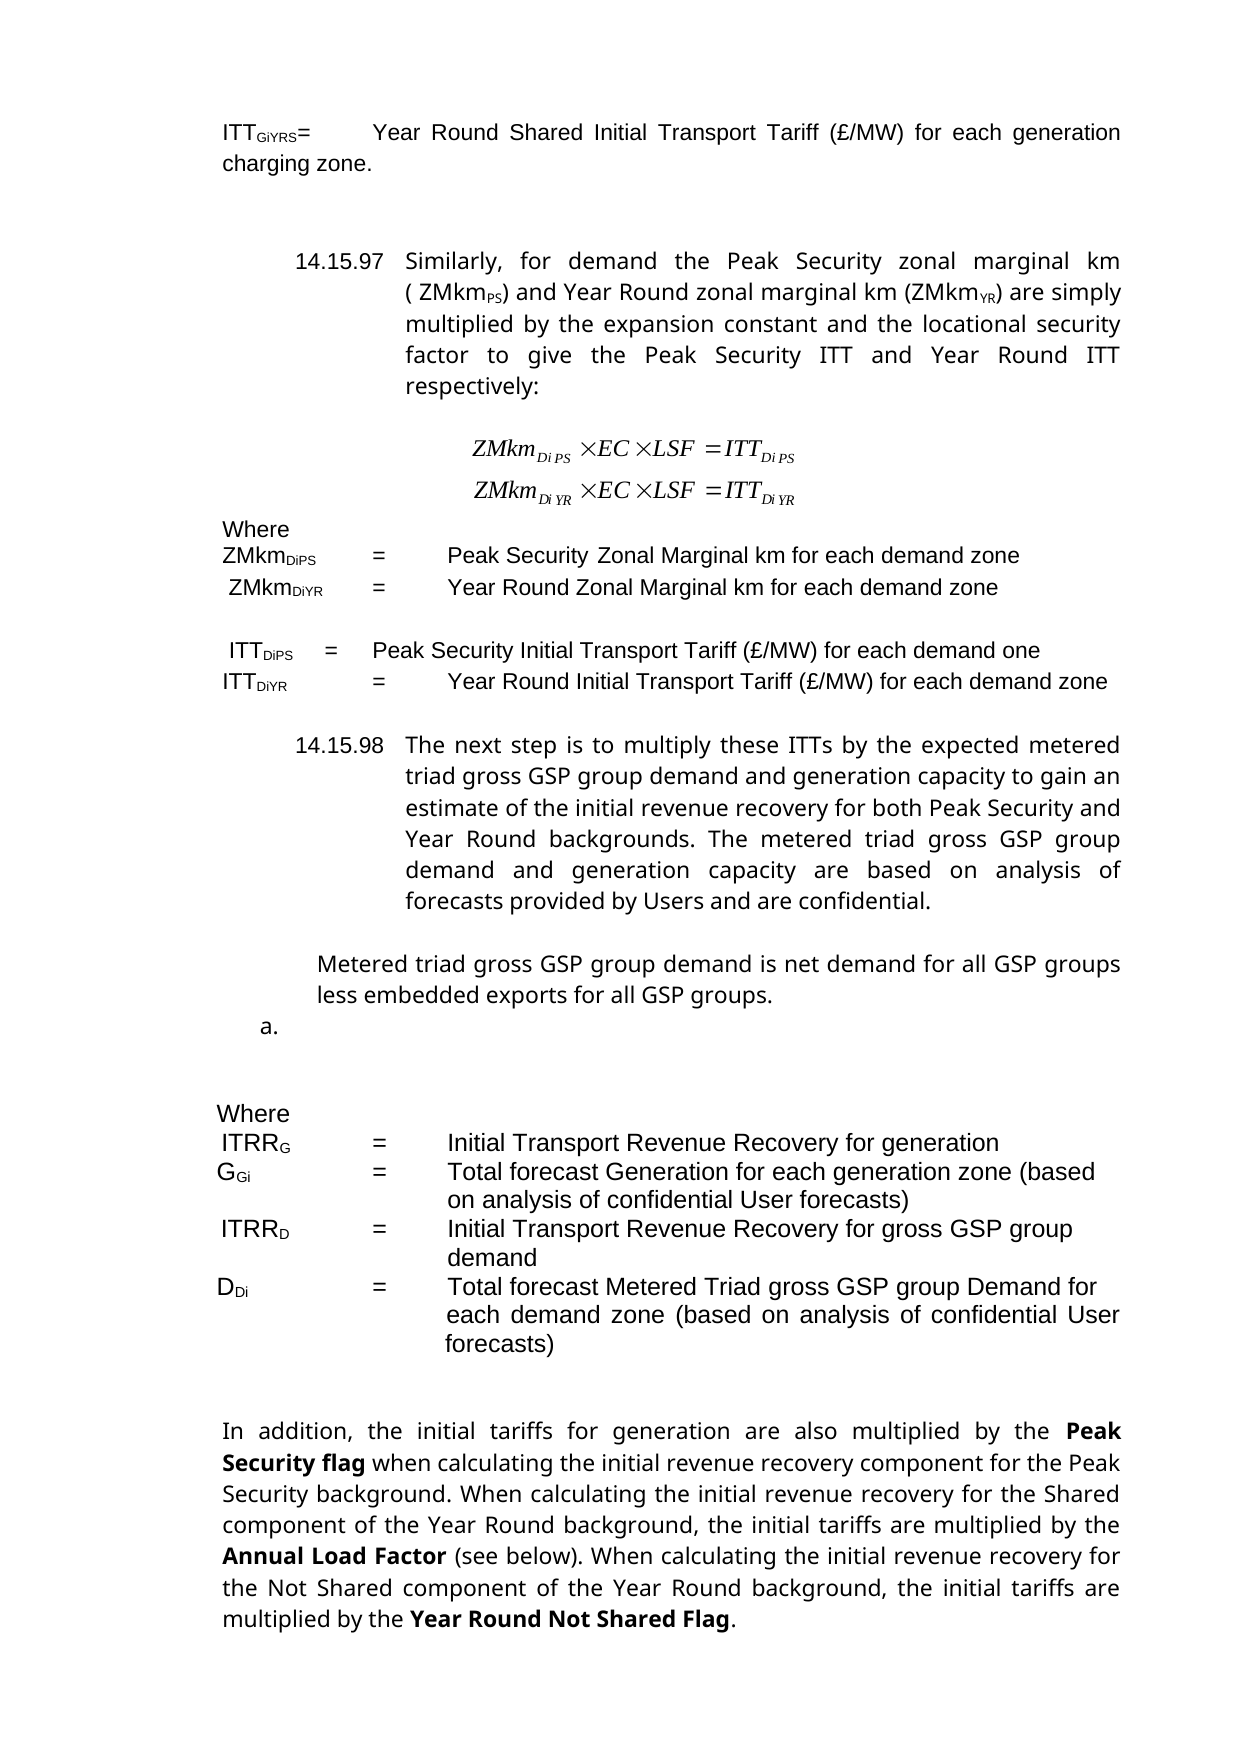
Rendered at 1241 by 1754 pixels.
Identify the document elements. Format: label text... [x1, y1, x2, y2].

text GGi = Total forecast Generation for each generation zone (based [147, 1156, 1121, 1185]
text each demand zone (based on analysis of confidential User forecasts) [445, 1300, 1121, 1358]
text on analysis of confidential User forecasts) [446, 1185, 1121, 1214]
text ITRRD = Initial Transport Revenue Recovery for gross GSP group [221, 1214, 1121, 1243]
text In addition, the initial tariffs for generation are also multiplied by the Peak Security flag when calculating the initial revenue recovery component for the Peak Security background. When calculating the initial revenue recovery for the Shared component of the Year Round background, the initial tariffs are multiplied by the Annual Load Factor (see below). When calculating the initial revenue recovery for the Not Shared component of the Year Round background, the initial tariffs are multiplied by the Year Round Not Shared Flag. [222, 1415, 1121, 1634]
text ITRRG = Initial Transport Revenue Recovery for generation [147, 1128, 1121, 1156]
text Where [147, 1099, 1121, 1128]
text demand [372, 1243, 1121, 1271]
list The next step is to multiply these ITTs by the expected metered triad gross GSP group demand and generation capacity to gain an estimate of the initial revenue recovery for both Peak Security and Year Round backgrounds. The metered triad gross GSP group demand and generation capacity are based on analysis of forecasts provided by Users and are confidential. [295, 729, 1121, 916]
text ZMkmDiPS = Peak Security Zonal Marginal km for each demand zone [147, 542, 1121, 568]
text Metered triad gross GSP group demand is net demand for all GSP groups less embedded exports for all GSP groups. [317, 948, 1121, 1010]
text ITTDiPS = Peak Security Initial Transport Tariff (£/MW) for each demand one [222, 637, 1121, 663]
text ITTDiYR = Year Round Initial Transport Tariff (£/MW) for each demand zone [147, 668, 1121, 694]
text DDi = Total forecast Metered Triad gross GSP group Demand for [147, 1271, 1121, 1300]
text ITTGiYRS = Year Round Shared Initial Transport Tariff (£/MW) for each generation charging zone. [222, 119, 1121, 177]
text Where [147, 516, 1121, 542]
text ZMkmDiYR = Year Round Zonal Marginal km for each demand zone [147, 573, 1121, 600]
list Similarly, for demand the Peak Security zonal marginal km ( ZMkmPS) and Year Round zonal marginal km (ZMkmYR) are simply multiplied by the expansion constant and the locational security factor to give the Peak Security ITT and Year Round ITT respectively: [295, 245, 1121, 401]
